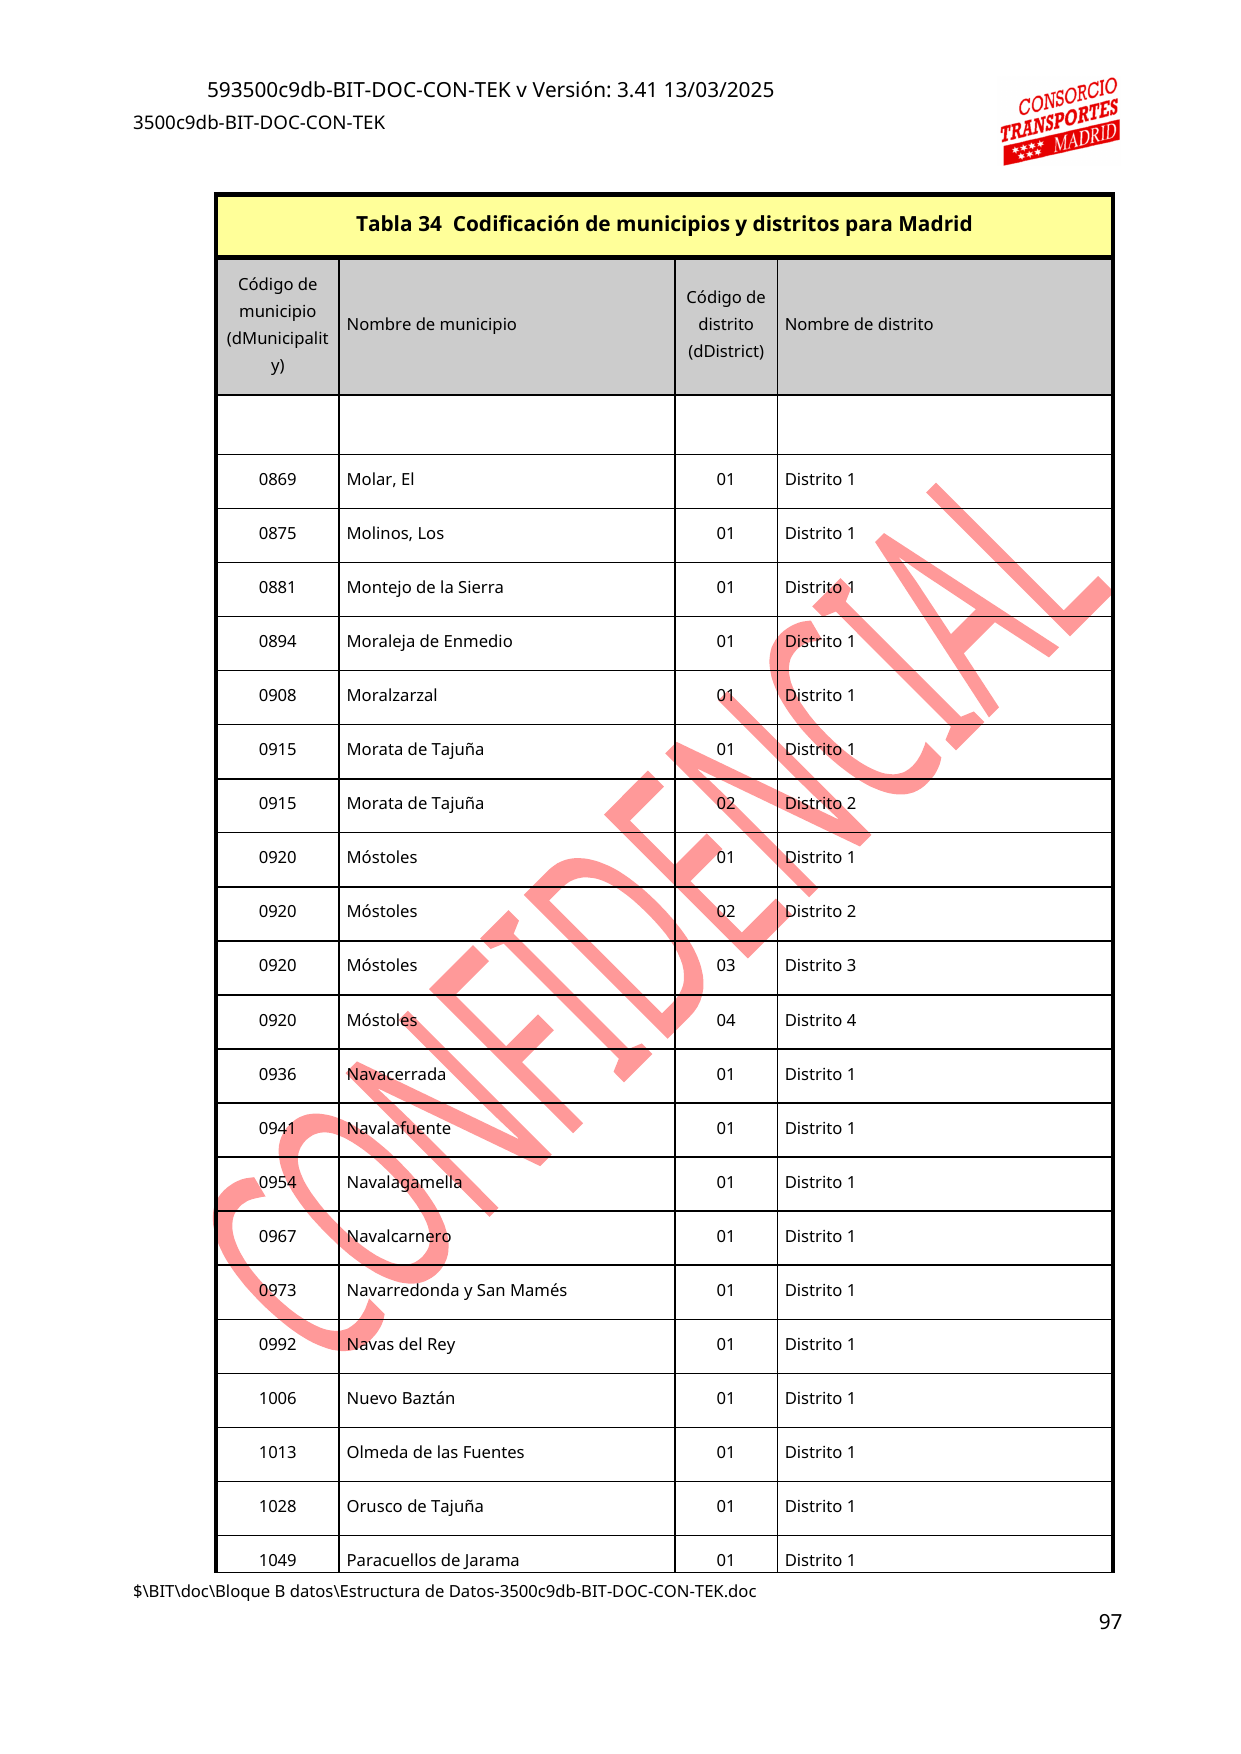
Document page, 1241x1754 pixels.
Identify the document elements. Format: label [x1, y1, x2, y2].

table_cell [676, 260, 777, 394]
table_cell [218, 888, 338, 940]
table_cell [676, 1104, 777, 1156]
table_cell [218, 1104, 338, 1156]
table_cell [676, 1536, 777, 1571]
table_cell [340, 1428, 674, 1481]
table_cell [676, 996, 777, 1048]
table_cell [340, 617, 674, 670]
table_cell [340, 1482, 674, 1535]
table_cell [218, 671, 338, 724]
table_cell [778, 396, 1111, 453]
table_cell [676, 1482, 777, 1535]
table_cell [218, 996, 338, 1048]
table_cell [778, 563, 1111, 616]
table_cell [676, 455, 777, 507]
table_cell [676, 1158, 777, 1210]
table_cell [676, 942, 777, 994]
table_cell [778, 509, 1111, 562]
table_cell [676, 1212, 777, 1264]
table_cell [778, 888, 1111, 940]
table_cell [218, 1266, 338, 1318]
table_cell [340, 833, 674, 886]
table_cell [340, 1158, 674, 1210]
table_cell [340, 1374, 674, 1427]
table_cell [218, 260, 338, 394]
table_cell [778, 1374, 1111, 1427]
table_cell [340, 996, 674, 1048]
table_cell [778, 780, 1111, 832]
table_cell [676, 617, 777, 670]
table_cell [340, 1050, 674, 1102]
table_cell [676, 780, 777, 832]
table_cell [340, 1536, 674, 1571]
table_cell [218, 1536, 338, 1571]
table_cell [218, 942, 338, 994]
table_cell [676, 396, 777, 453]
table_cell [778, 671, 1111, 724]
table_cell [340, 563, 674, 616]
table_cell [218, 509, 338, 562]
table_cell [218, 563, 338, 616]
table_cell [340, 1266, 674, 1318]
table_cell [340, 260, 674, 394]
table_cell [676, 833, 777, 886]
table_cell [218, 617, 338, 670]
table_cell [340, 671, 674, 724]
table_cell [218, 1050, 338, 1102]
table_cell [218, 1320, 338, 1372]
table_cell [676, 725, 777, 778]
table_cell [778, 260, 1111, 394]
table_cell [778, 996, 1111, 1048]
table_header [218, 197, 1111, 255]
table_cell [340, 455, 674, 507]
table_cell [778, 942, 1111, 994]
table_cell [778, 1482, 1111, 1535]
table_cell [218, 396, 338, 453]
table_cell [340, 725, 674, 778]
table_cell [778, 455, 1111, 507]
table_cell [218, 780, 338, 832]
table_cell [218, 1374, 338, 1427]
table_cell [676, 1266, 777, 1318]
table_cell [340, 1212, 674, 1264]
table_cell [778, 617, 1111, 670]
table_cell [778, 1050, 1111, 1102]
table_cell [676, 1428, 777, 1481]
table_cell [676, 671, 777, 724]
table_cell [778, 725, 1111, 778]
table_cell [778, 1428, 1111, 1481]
picture [996, 76, 1122, 166]
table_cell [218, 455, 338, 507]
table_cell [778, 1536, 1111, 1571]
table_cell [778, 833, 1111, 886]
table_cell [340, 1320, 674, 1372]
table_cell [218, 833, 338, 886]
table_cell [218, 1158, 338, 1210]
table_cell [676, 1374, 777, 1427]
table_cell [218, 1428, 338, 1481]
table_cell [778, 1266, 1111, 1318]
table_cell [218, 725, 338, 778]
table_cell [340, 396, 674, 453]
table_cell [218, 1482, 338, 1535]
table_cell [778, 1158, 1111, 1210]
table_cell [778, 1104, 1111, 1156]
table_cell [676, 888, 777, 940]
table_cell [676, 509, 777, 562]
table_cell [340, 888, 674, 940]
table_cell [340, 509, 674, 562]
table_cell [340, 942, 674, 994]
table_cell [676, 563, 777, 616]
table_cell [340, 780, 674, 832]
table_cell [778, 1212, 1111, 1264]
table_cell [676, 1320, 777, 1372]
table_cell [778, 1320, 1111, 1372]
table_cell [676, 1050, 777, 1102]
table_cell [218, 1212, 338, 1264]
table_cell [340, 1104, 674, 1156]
